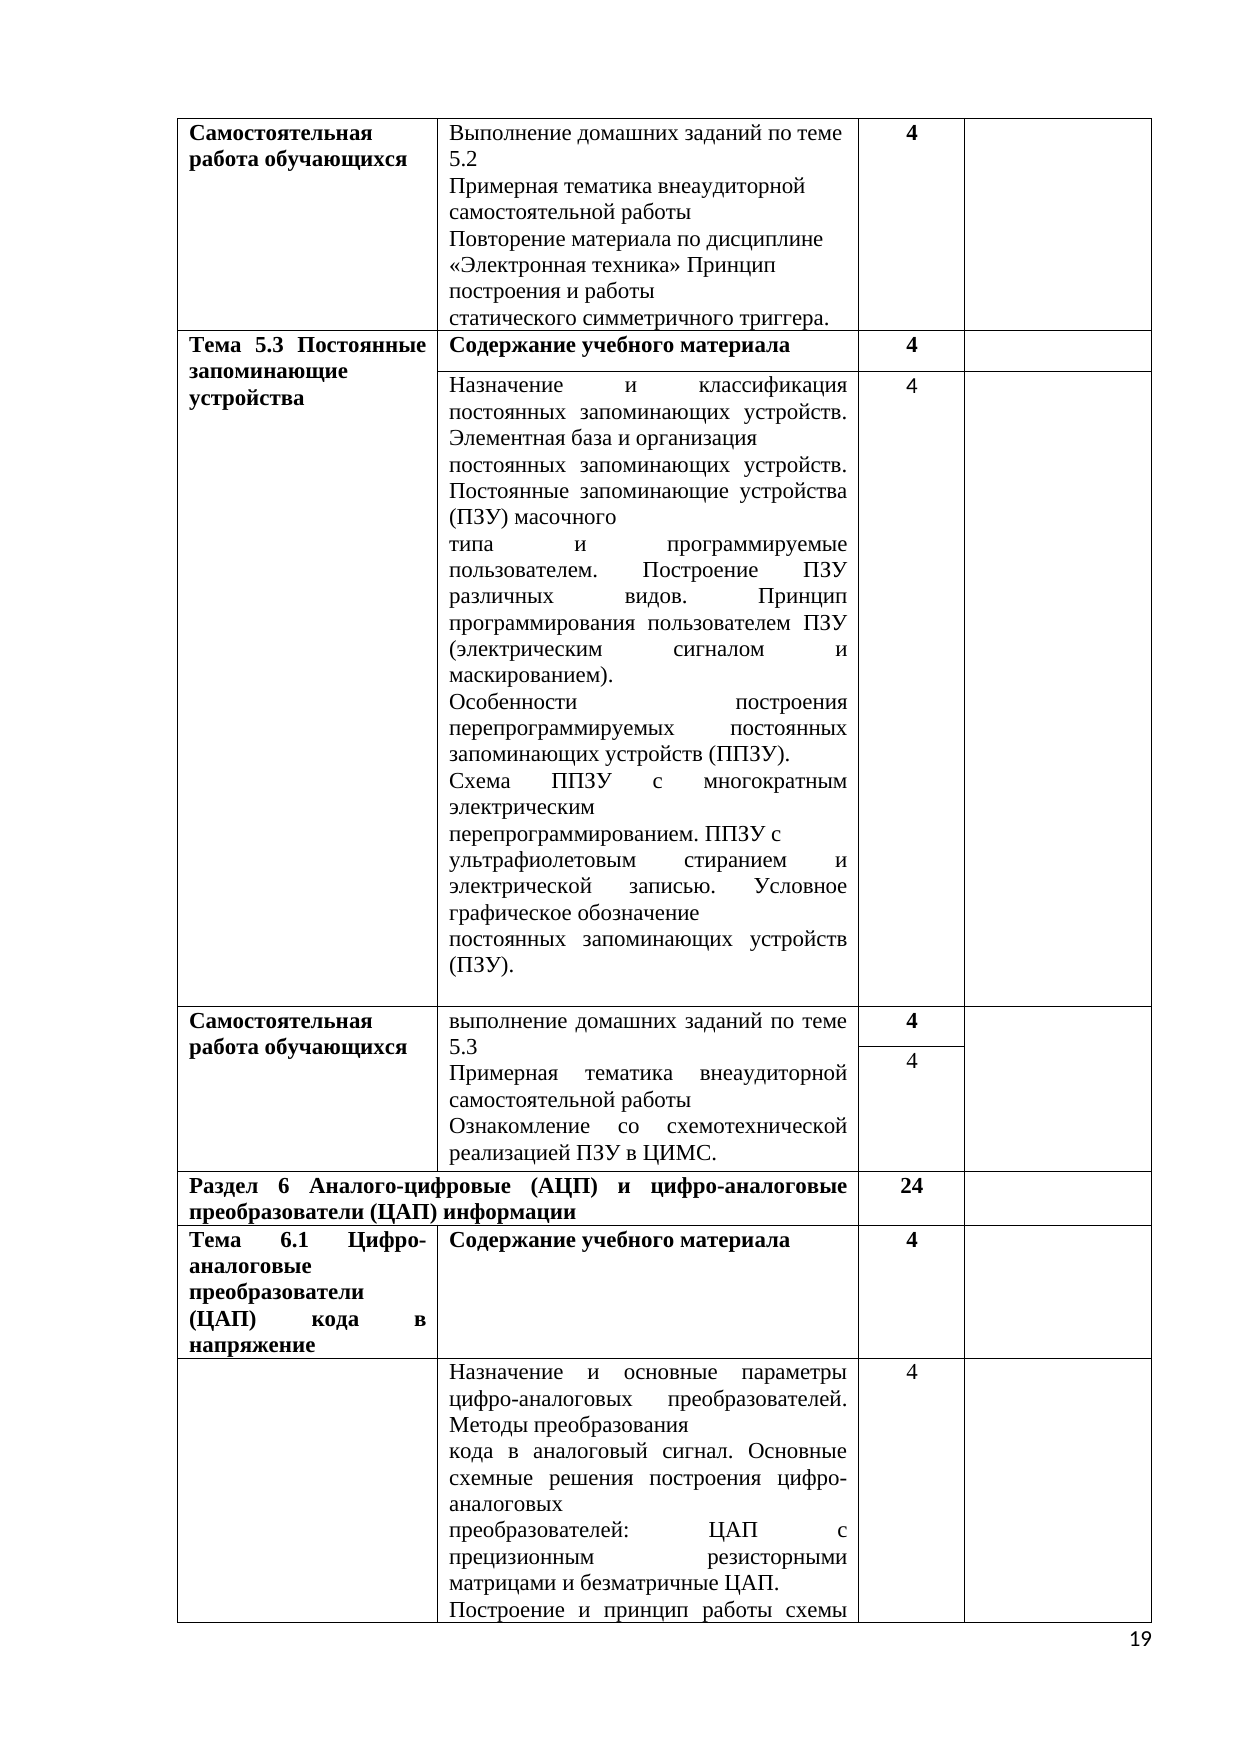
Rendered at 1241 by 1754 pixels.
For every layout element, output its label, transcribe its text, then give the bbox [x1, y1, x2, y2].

table_cell 4 [859, 372, 964, 1006]
table_cell выполнение домашних заданий по теме 5.3 Примерная тематика внеаудиторной самостоятельной работы Ознакомление со схемотехнической реализацией ПЗУ в ЦИМС. [438, 1007, 858, 1171]
table_cell Тема 6.1 Цифро-аналоговые преобразователи (ЦАП) кода в напряжение [178, 1226, 437, 1357]
table_cell 24 [859, 1172, 964, 1224]
table_cell Раздел 6 Аналого-цифровые (АЦП) и цифро-аналоговые преобразователи (ЦАП) информации [178, 1172, 858, 1224]
table_cell [178, 1359, 437, 1622]
table_cell Содержание учебного материала [438, 1226, 858, 1357]
table_cell [965, 331, 1151, 371]
table_cell Тема 5.3 Постоянные запоминающие устройства [178, 331, 437, 1006]
table_cell 4 [859, 1047, 964, 1171]
table_cell [965, 372, 1151, 1006]
table_cell Выполнение домашних заданий по теме 5.2 Примерная тематика внеаудиторной самостоятельной работы Повторение материала по дисциплине «Электронная техника» Принцип построения и работы статического симметричного триггера. [438, 119, 858, 330]
table_cell 4 [859, 331, 964, 371]
table_cell [965, 119, 1151, 330]
table_cell [965, 1172, 1151, 1224]
table_cell Самостоятельная работа обучающихся [178, 1007, 437, 1171]
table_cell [438, 1359, 858, 1622]
table_cell 4 [859, 1359, 964, 1622]
table_cell [965, 1226, 1151, 1357]
table_cell Назначение и классификация постоянных запоминающих устройств. Элементная база и организация постоянных запоминающих устройств. Постоянные запоминающие устройства (ПЗУ) масочного типа и программируемые пользователем. Построение ПЗУ различных видов. Принцип программирования пользователем ПЗУ (электрическим сигналом и маскированием). Особенности построения перепрограммируемых постоянных запоминающих устройств (ППЗУ). Схема ППЗУ с многократным электрическим перепрограммированием. ППЗУ с ультрафиолетовым стиранием и электрической записью. Условное графическое обозначение постоянных запоминающих устройств (ПЗУ). [438, 372, 858, 1006]
table_cell 4 [859, 1007, 964, 1046]
table_cell 4 [859, 1226, 964, 1357]
table_cell [965, 1007, 1151, 1171]
table_cell Содержание учебного материала [438, 331, 858, 371]
table_cell 4 [859, 119, 964, 330]
table_cell Самостоятельная работа обучающихся [178, 119, 437, 330]
table_cell [965, 1359, 1151, 1622]
